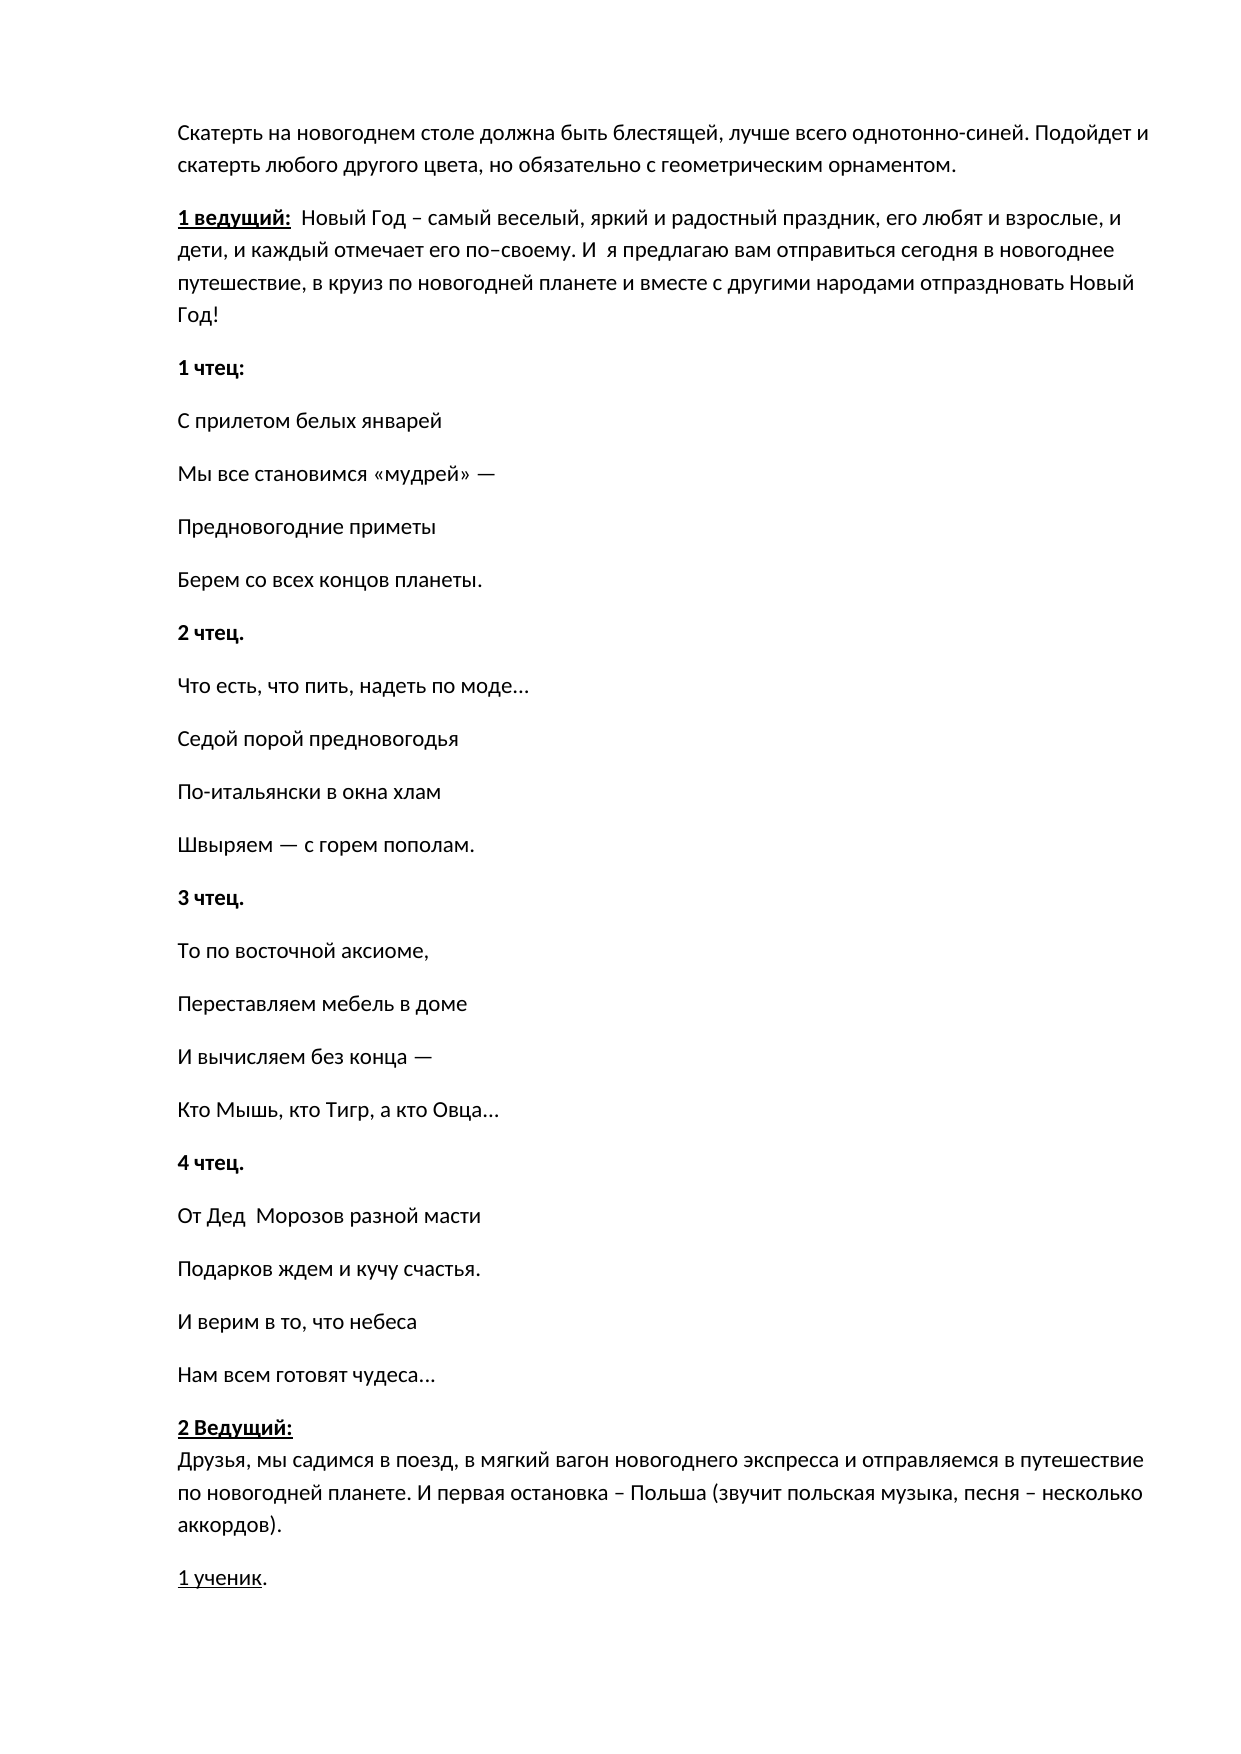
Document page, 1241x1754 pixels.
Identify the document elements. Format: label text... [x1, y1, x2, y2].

text 4 чтец. [177, 1148, 1152, 1176]
text 2 чтец. [177, 618, 1152, 646]
text Предновогодние приметы [177, 512, 1152, 540]
text Подарков ждем и кучу счастья. [177, 1254, 1152, 1282]
text Скатерть на новогоднем столе должна быть блестящей, лучше всего однотонно-синей. Подойдет и скатерть любого другого цвета, но обязательно с геометрическим орнаментом. [177, 118, 1152, 178]
text Мы все становимся «мудрей» — [177, 459, 1152, 487]
text И вычисляем без конца — [177, 1042, 1152, 1070]
text От Дед Морозов разной масти [177, 1201, 1152, 1229]
text Что есть, что пить, надеть по моде... [177, 671, 1152, 699]
text 1 ученик. [177, 1563, 1152, 1591]
text 1 ведущий: Новый Год – самый веселый, яркий и радостный праздник, его любят и взрослые, и дети, и каждый отмечает его по–своему. И я предлагаю вам отправиться сегодня в новогоднее путешествие, в круиз по новогодней планете и вместе с другими народами отпраздновать Новый Год! [177, 203, 1152, 328]
text 2 Ведущий: Друзья, мы садимся в поезд, в мягкий вагон новогоднего экспресса и отправляемся в путешествие по новогодней планете. И первая остановка – Польша (звучит польская музыка, песня – несколько аккордов). [177, 1413, 1152, 1538]
text И верим в то, что небеса [177, 1307, 1152, 1335]
text Кто Мышь, кто Тигр, а кто Овца... [177, 1095, 1152, 1123]
text Переставляем мебель в доме [177, 989, 1152, 1017]
text То по восточной аксиоме, [177, 936, 1152, 964]
text Берем со всех концов планеты. [177, 565, 1152, 593]
text 1 чтец: [177, 353, 1152, 381]
text С прилетом белых январей [177, 406, 1152, 434]
text Нам всем готовят чудеса... [177, 1360, 1152, 1388]
text Швыряем — с горем пополам. [177, 830, 1152, 858]
text Седой порой предновогодья [177, 724, 1152, 752]
text 3 чтец. [177, 883, 1152, 911]
text По-итальянски в окна хлам [177, 777, 1152, 805]
